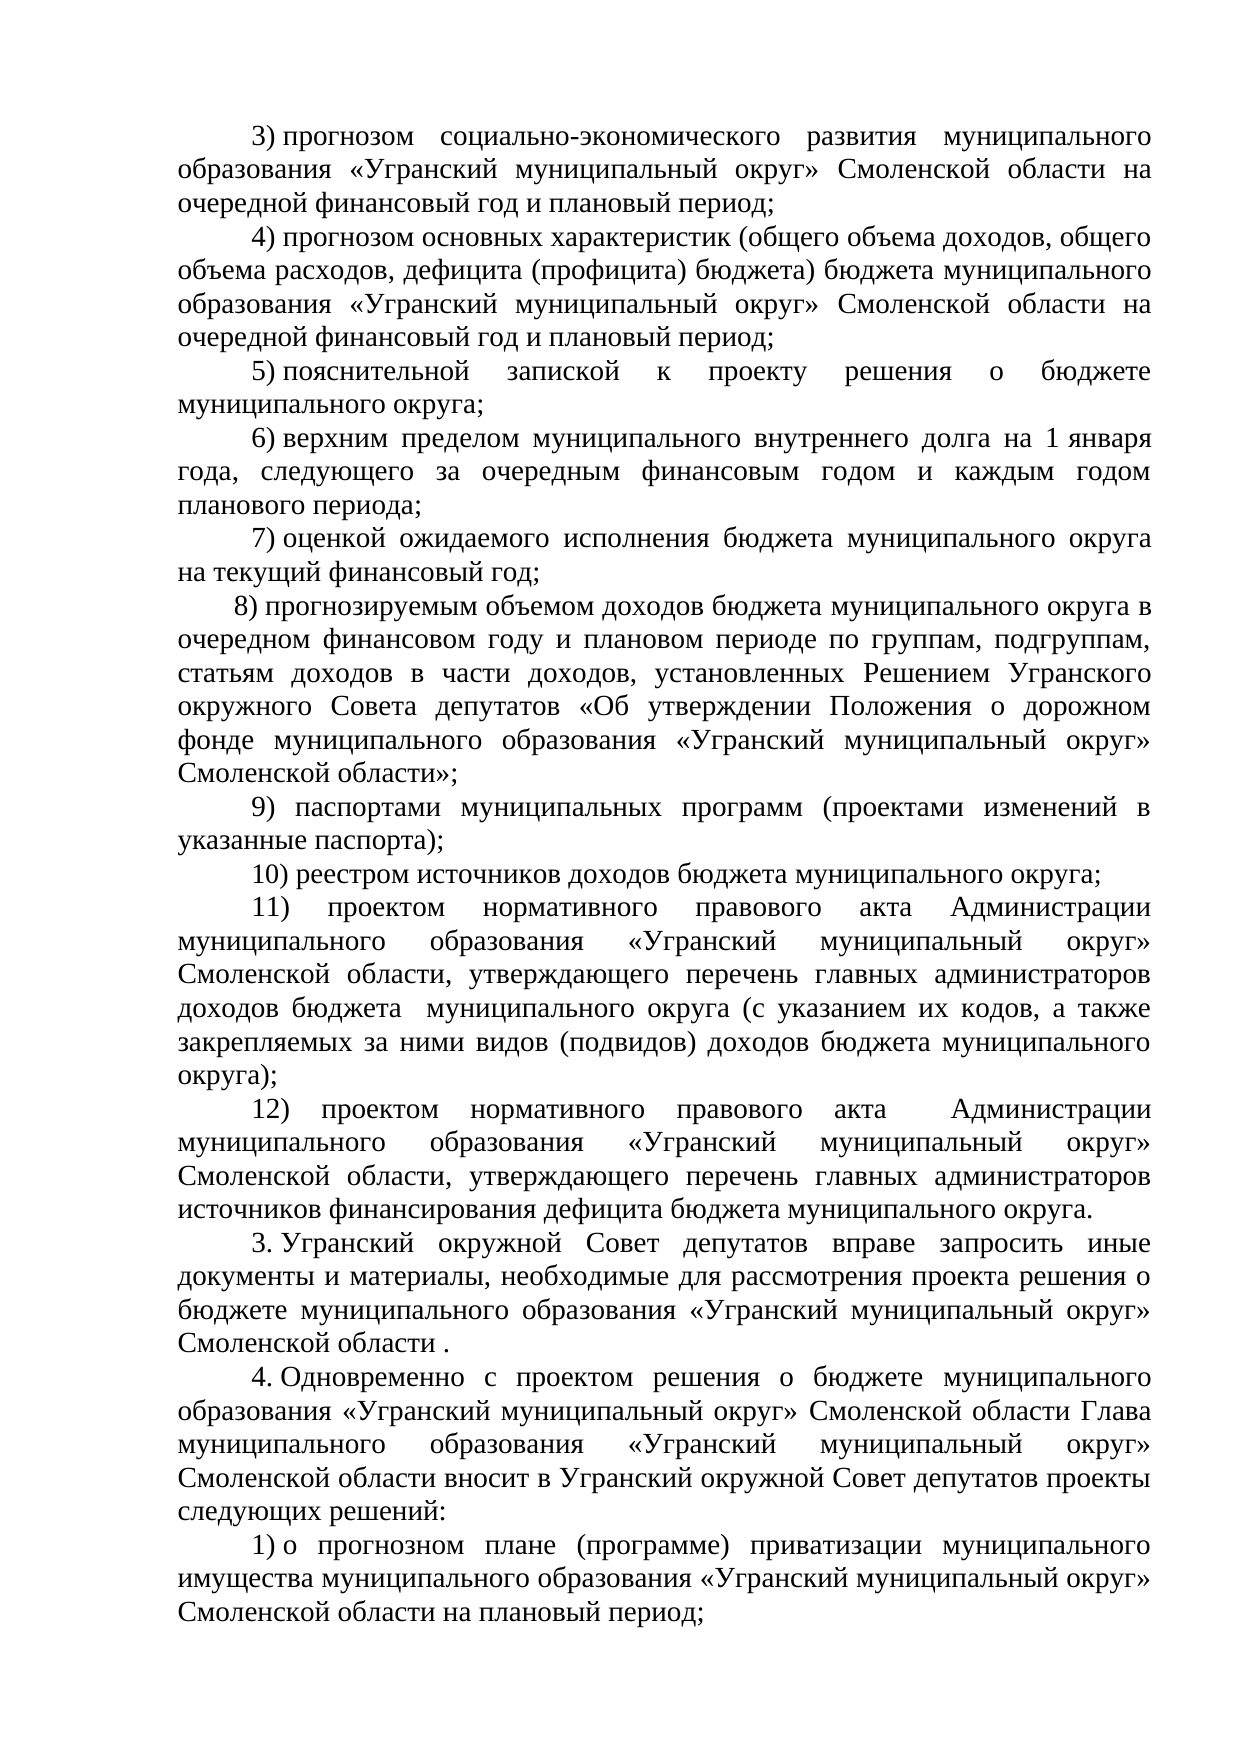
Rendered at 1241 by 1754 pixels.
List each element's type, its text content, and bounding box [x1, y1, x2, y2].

text 6) верхним пределом муниципального внутреннего долга на 1 января года, следующего за очередным финансовым годом и каждым годом планового периода; [177, 420, 1152, 521]
text 11) проектом нормативного правового акта Администрации муниципального образования «Угранский муниципальный округ» Смоленской области, утверждающего перечень главных администраторов доходов бюджета муниципального округа (с указанием их кодов, а также закрепляемых за ними видов (подвидов) доходов бюджета муниципального округа); [177, 889, 1152, 1091]
text 5) пояснительной запиской к проекту решения о бюджете муниципального округа; [177, 353, 1152, 420]
text 4) прогнозом основных характеристик (общего объема доходов, общего объема расходов, дефицита (профицита) бюджета) бюджета муниципального образования «Угранский муниципальный округ» Смоленской области на очередной финансовый год и плановый период; [177, 219, 1152, 353]
list 1) о прогнозном плане (программе) приватизации муниципального имущества муниципального образования «Угранский муниципальный округ» Смоленской области на плановый период; [177, 1527, 1152, 1627]
text 8) прогнозируемым объемом доходов бюджета муниципального округа в очередном финансовом году и плановом периоде по группам, подгруппам, статьям доходов в части доходов, установленных Решением Угранского окружного Совета депутатов «Об утверждении Положения о дорожном фонде муниципального образования «Угранский муниципальный округ» Смоленской области»; [177, 588, 1152, 789]
text 10) реестром источников доходов бюджета муниципального округа; [177, 856, 1152, 889]
text 4. Одновременно с проектом решения о бюджете муниципального образования «Угранский муниципальный округ» Смоленской области Глава муниципального образования «Угранский муниципальный округ» Смоленской области вносит в Угранский окружной Совет депутатов проекты следующих решений: [177, 1359, 1152, 1527]
text 9) паспортами муниципальных программ (проектами изменений в указанные паспорта); [177, 789, 1152, 856]
text 3) прогнозом социально-экономического развития муниципального образования «Угранский муниципальный округ» Смоленской области на очередной финансовый год и плановый период; [177, 118, 1152, 219]
text 12) проектом нормативного правового акта Администрации муниципального образования «Угранский муниципальный округ» Смоленской области, утверждающего перечень главных администраторов источников финансирования дефицита бюджета муниципального округа. [177, 1091, 1152, 1225]
text 3. Угранский окружной Совет депутатов вправе запросить иные документы и материалы, необходимые для рассмотрения проекта решения о бюджете муниципального образования «Угранский муниципальный округ» Смоленской области . [177, 1225, 1152, 1359]
text 7) оценкой ожидаемого исполнения бюджета муниципального округа на текущий финансовый год; [177, 521, 1152, 588]
